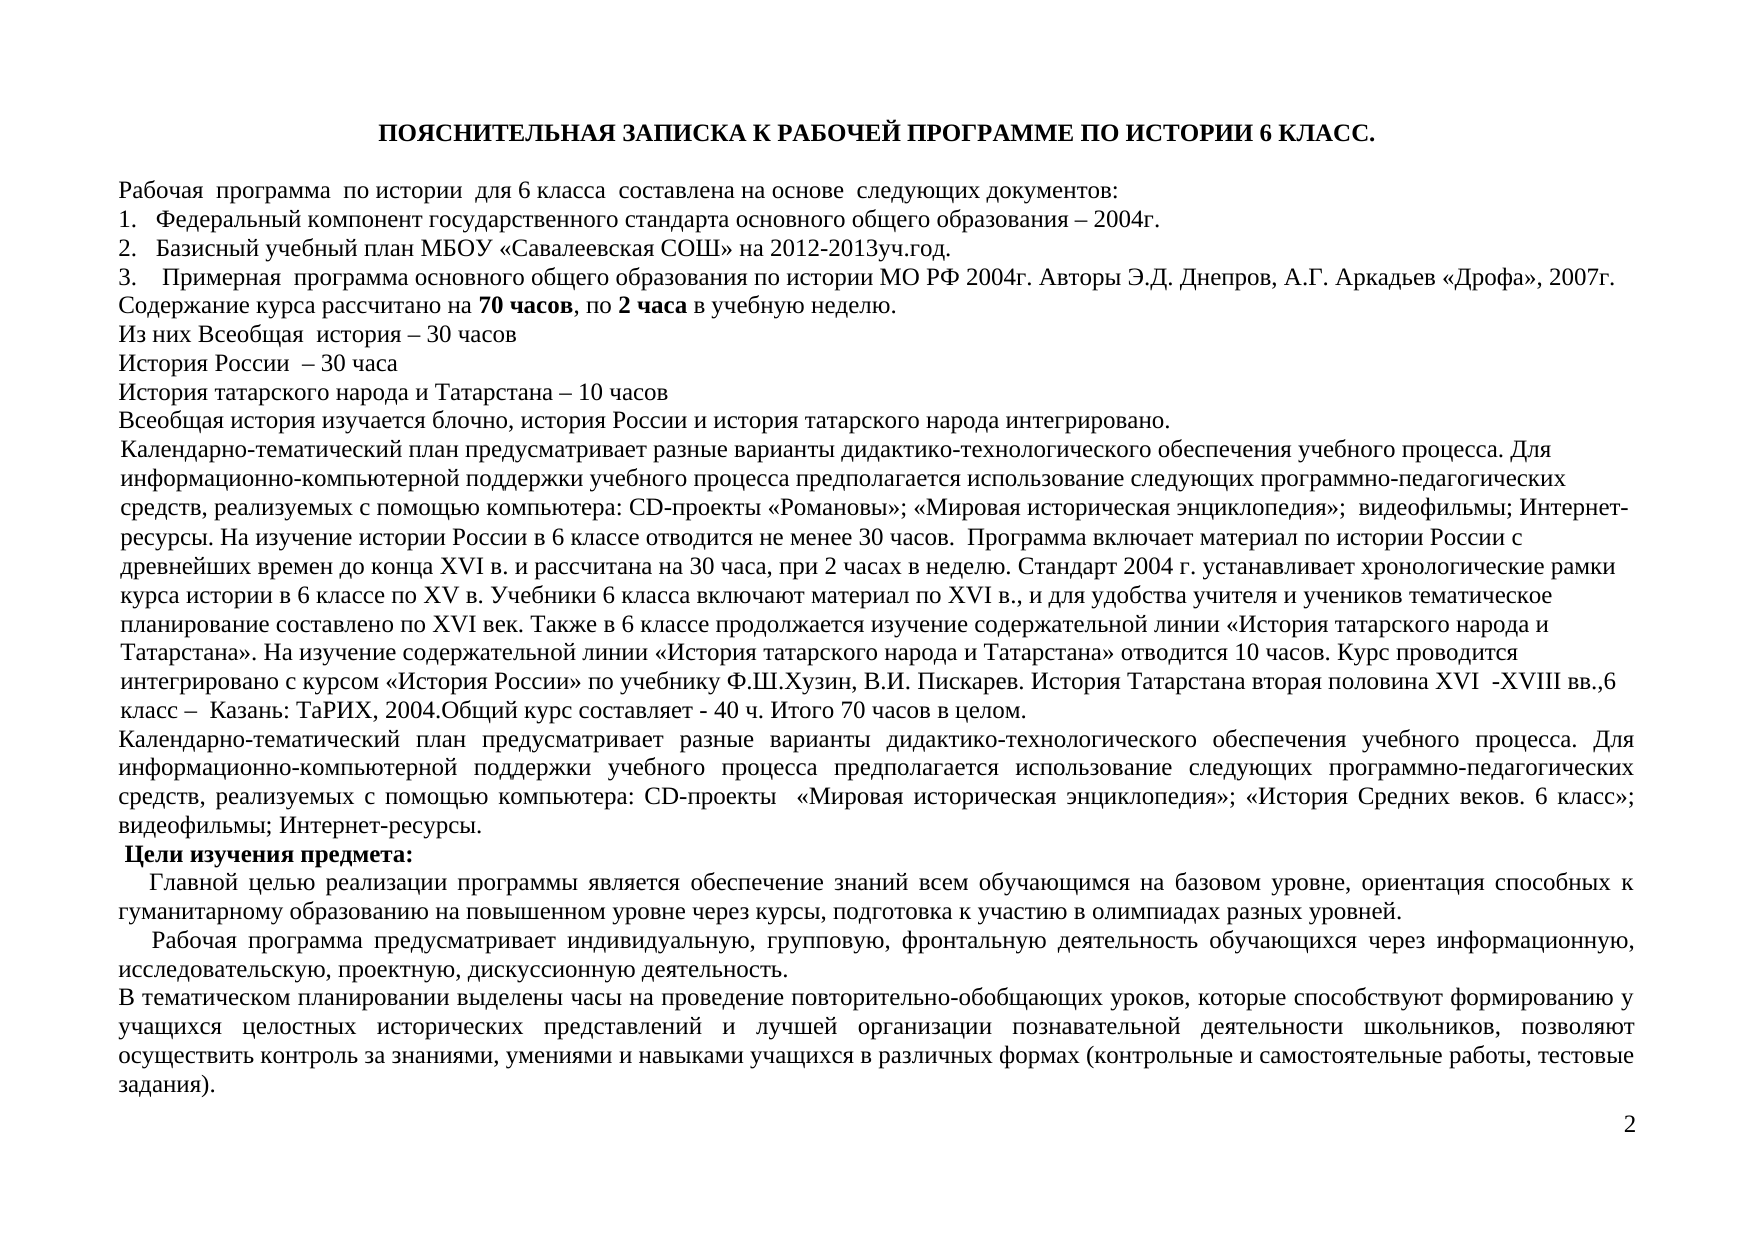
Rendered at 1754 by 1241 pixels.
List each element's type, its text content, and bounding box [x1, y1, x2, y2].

text Главной целью реализации программы является обеспечение знаний всем обучающимся на базовом уровне, ориентация способных к гуманитарному образованию на повышенном уровне через курсы, подготовка к участию в олимпиадах разных уровней. [118, 867, 1636, 925]
text Всеобщая история изучается блочно, история России и история татарского народа интегрировано. [118, 406, 1636, 434]
list Примерная программа основного общего образования по истории МО РФ 2004г. Авторы Э.Д. Днепров, А.Г. Аркадьев «Дрофа», 2007г. [118, 262, 1636, 291]
text В тематическом планировании выделены часы на проведение повторительно-обобщающих уроков, которые способствуют формированию у учащихся целостных исторических представлений и лучшей организации познавательной деятельности школьников, позволяют осуществить контроль за знаниями, умениями и навыками учащихся в различных формах (контрольные и самостоятельные работы, тестовые задания). [118, 982, 1636, 1097]
text Календарно-тематический план предусматривает разные варианты дидактико-технологического обеспечения учебного процесса. Для информационно-компьютерной поддержки учебного процесса предполагается использование следующих программно-педагогических средств, реализуемых с помощью компьютера: CD-проекты «Романовы»; «Мировая историческая энциклопедия»; видеофильмы; Интернет-ресурсы. На изучение истории России в 6 классе отводится не менее 30 часов. Программа включает материал по истории России с древнейших времен до конца XVI в. и рассчитана на 30 часа, при 2 часах в неделю. Стандарт 2004 г. устанавливает хронологические рамки курса истории в 6 классе по XV в. Учебники 6 класса включают материал по XVI в., и для удобства учителя и учеников тематическое планирование составлено по XVI век. Также в 6 классе продолжается изучение содержательной линии «История татарского народа и Татарстана». На изучение содержательной линии «История татарского народа и Татарстана» отводится 10 часов. Курс проводится интегрировано с курсом «История России» по учебнику Ф.Ш.Хузин, В.И. Пискарев. История Татарстана вторая половина XVI -XVIII вв.,6 класс – Казань: ТаРИХ, 2004.Общий курс составляет - 40 ч. Итого 70 часов в целом. [120, 434, 1634, 724]
text Цели изучения предмета: [118, 839, 1636, 867]
text Пояснительная записка к рабочей программе по истории 6 класс. [118, 118, 1636, 147]
list Федеральный компонент государственного стандарта основного общего образования – 2004г. [118, 204, 1636, 233]
text Рабочая программа по истории для 6 класса составлена на основе следующих документов: [118, 176, 1636, 204]
text История татарского народа и Татарстана – 10 часов [118, 377, 1636, 406]
text Из них Всеобщая история – 30 часов [118, 319, 1636, 348]
text Содержание курса рассчитано на 70 часов, по 2 часа в учебную неделю. [118, 291, 1636, 319]
list Базисный учебный план МБОУ «Савалеевская СОШ» на 2012-2013уч.год. [118, 233, 1636, 262]
text Рабочая программа предусматривает индивидуальную, групповую, фронтальную деятельность обучающихся через информационную, исследовательскую, проектную, дискуссионную деятельность. [118, 925, 1636, 982]
text История России – 30 часа [118, 348, 1636, 377]
text Календарно-тематический план предусматривает разные варианты дидактико-технологического обеспечения учебного процесса. Для информационно-компьютерной поддержки учебного процесса предполагается использование следующих программно-педагогических средств, реализуемых с помощью компьютера: CD-проекты «Мировая историческая энциклопедия»; «История Средних веков. 6 класс»; видеофильмы; Интернет-ресурсы. [118, 724, 1636, 839]
